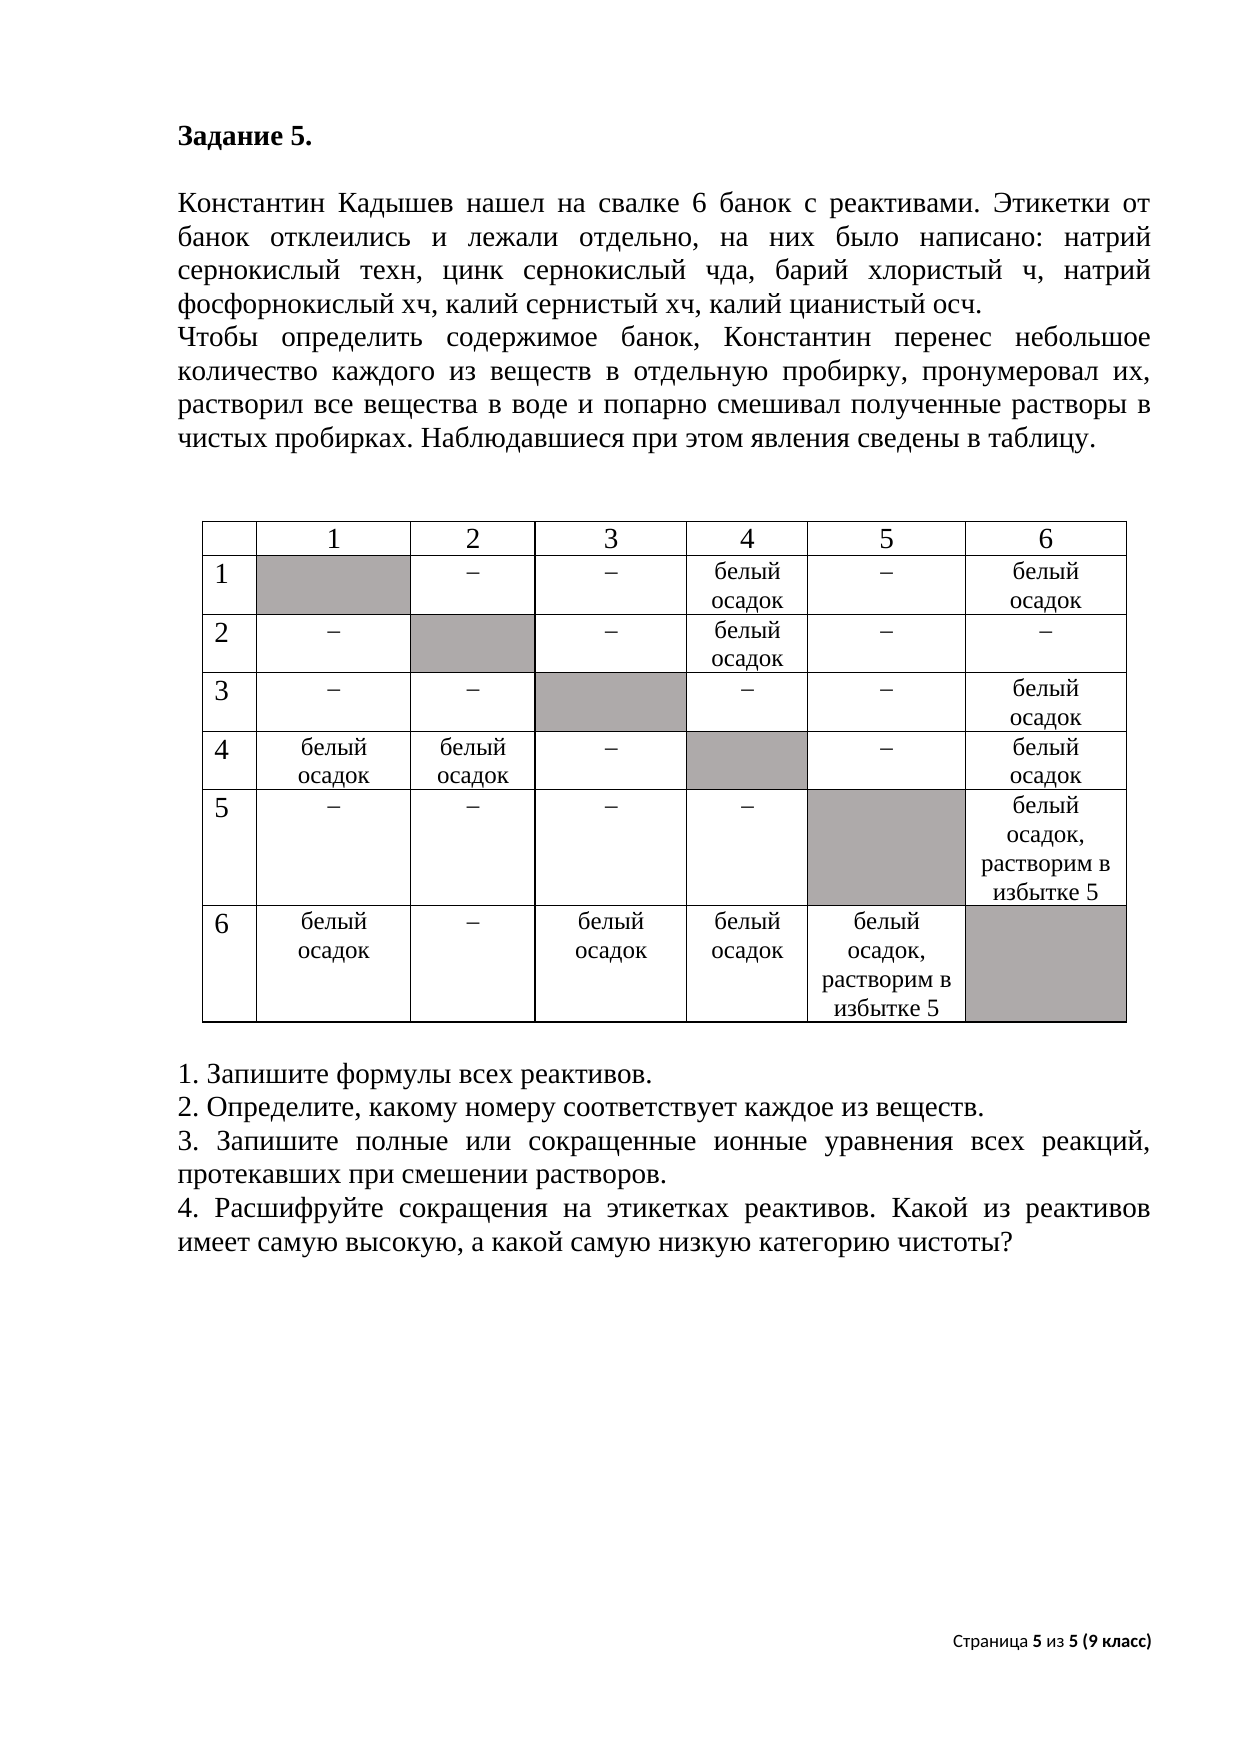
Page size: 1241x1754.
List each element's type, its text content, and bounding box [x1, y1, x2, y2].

table_cell [966, 906, 1126, 1021]
table_header [203, 522, 256, 555]
table_header 5 [808, 522, 965, 555]
table_cell белый осадок [687, 615, 807, 672]
text 4. Расшифруйте сокращения на этикетках реактивов. Какой из реактивов имеет самую высокую, а какой самую низкую категорию чистоты? [177, 1190, 1152, 1257]
table_cell – [411, 790, 534, 905]
text 1. Запишите формулы всех реактивов. [177, 1056, 1152, 1089]
table_cell белый осадок [966, 673, 1126, 731]
table_cell белый осадок [411, 732, 534, 789]
table_cell белый осадок [966, 556, 1126, 614]
table_cell – [411, 673, 534, 731]
table_cell белый осадок [966, 732, 1126, 789]
table_cell – [536, 556, 686, 614]
table_cell 4 [203, 732, 256, 789]
table_cell белый осадок [257, 906, 410, 1021]
table_header 6 [966, 522, 1126, 555]
table_cell [536, 673, 686, 731]
table_cell – [536, 790, 686, 905]
table_cell 5 [203, 790, 256, 905]
text Константин Кадышев нашел на свалке 6 банок с реактивами. Этикетки от банок отклеились и лежали отдельно, на них было написано: натрий сернокислый техн, цинк сернокислый чда, барий хлористый ч, натрий фосфорнокислый хч, калий сернистый хч, калий цианистый осч. [177, 185, 1152, 319]
table_header 4 [687, 522, 807, 555]
text Чтобы определить содержимое банок, Константин перенес небольшое количество каждого из веществ в отдельную пробирку, пронумеровал их, растворил все вещества в воде и попарно смешивал полученные растворы в чистых пробирках. Наблюдавшиеся при этом явления сведены в таблицу. [177, 319, 1152, 453]
table_cell белый осадок [687, 906, 807, 1021]
table_cell – [536, 615, 686, 672]
table_cell 2 [203, 615, 256, 672]
table_cell белый осадок [257, 732, 410, 789]
table_cell – [808, 673, 965, 731]
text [177, 118, 1152, 152]
table_cell – [411, 906, 534, 1021]
table_cell – [808, 732, 965, 789]
table_cell – [411, 556, 534, 614]
table_cell – [808, 615, 965, 672]
table_cell белый осадок [687, 556, 807, 614]
table_cell – [257, 673, 410, 731]
table_cell [411, 615, 534, 672]
table_cell – [257, 790, 410, 905]
table_cell – [808, 556, 965, 614]
table_cell 6 [203, 906, 256, 1021]
table_cell белый осадок [536, 906, 686, 1021]
text 2. Определите, какому номеру соответствует каждое из веществ. [177, 1089, 1152, 1123]
table_cell – [536, 732, 686, 789]
table_cell – [687, 673, 807, 731]
table_cell 3 [203, 673, 256, 731]
table_header 3 [536, 522, 686, 555]
table_header 2 [411, 522, 534, 555]
table_cell 1 [203, 556, 256, 614]
table_cell [687, 732, 807, 789]
table_cell белый осадок, растворим в избытке 5 [808, 906, 965, 1021]
table_cell – [257, 615, 410, 672]
table_cell – [687, 790, 807, 905]
table_cell [257, 556, 410, 614]
table_cell [808, 790, 965, 905]
table_cell белый осадок, растворим в избытке 5 [966, 790, 1126, 905]
table_header 1 [257, 522, 410, 555]
text 3. Запишите полные или сокращенные ионные уравнения всех реакций, протекавших при смешении растворов. [177, 1123, 1152, 1190]
table_cell – [966, 615, 1126, 672]
